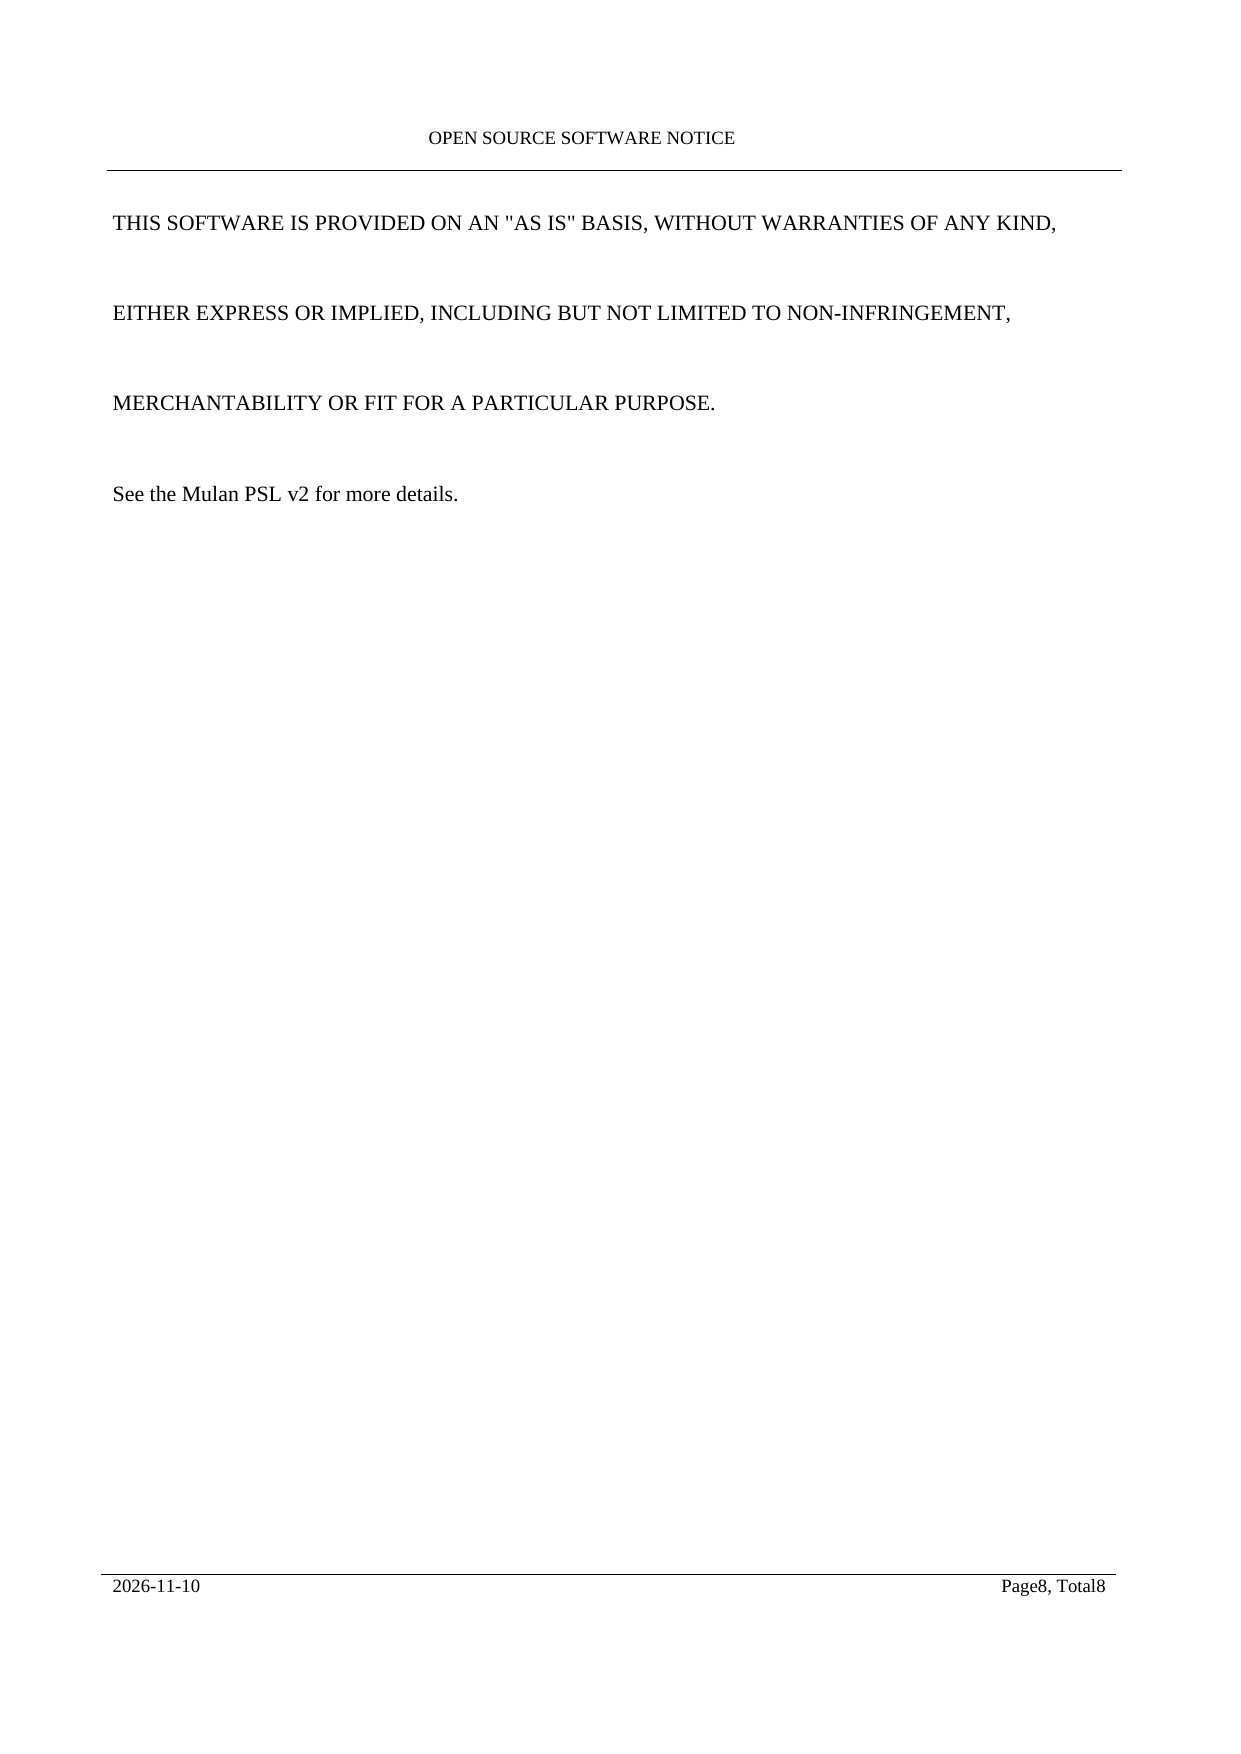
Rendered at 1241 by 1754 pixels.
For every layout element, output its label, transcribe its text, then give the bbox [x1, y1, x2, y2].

text EITHER EXPRESS OR IMPLIED, INCLUDING BUT NOT LIMITED TO NON-INFRINGEMENT, [112, 297, 1128, 329]
text THIS SOFTWARE IS PROVIDED ON AN "AS IS" BASIS, WITHOUT WARRANTIES OF ANY KIND, [112, 206, 1128, 239]
text MERCHANTABILITY OR FIT FOR A PARTICULAR PURPOSE. [112, 387, 1128, 419]
text See the Mulan PSL v2 for more details. [112, 477, 1128, 509]
